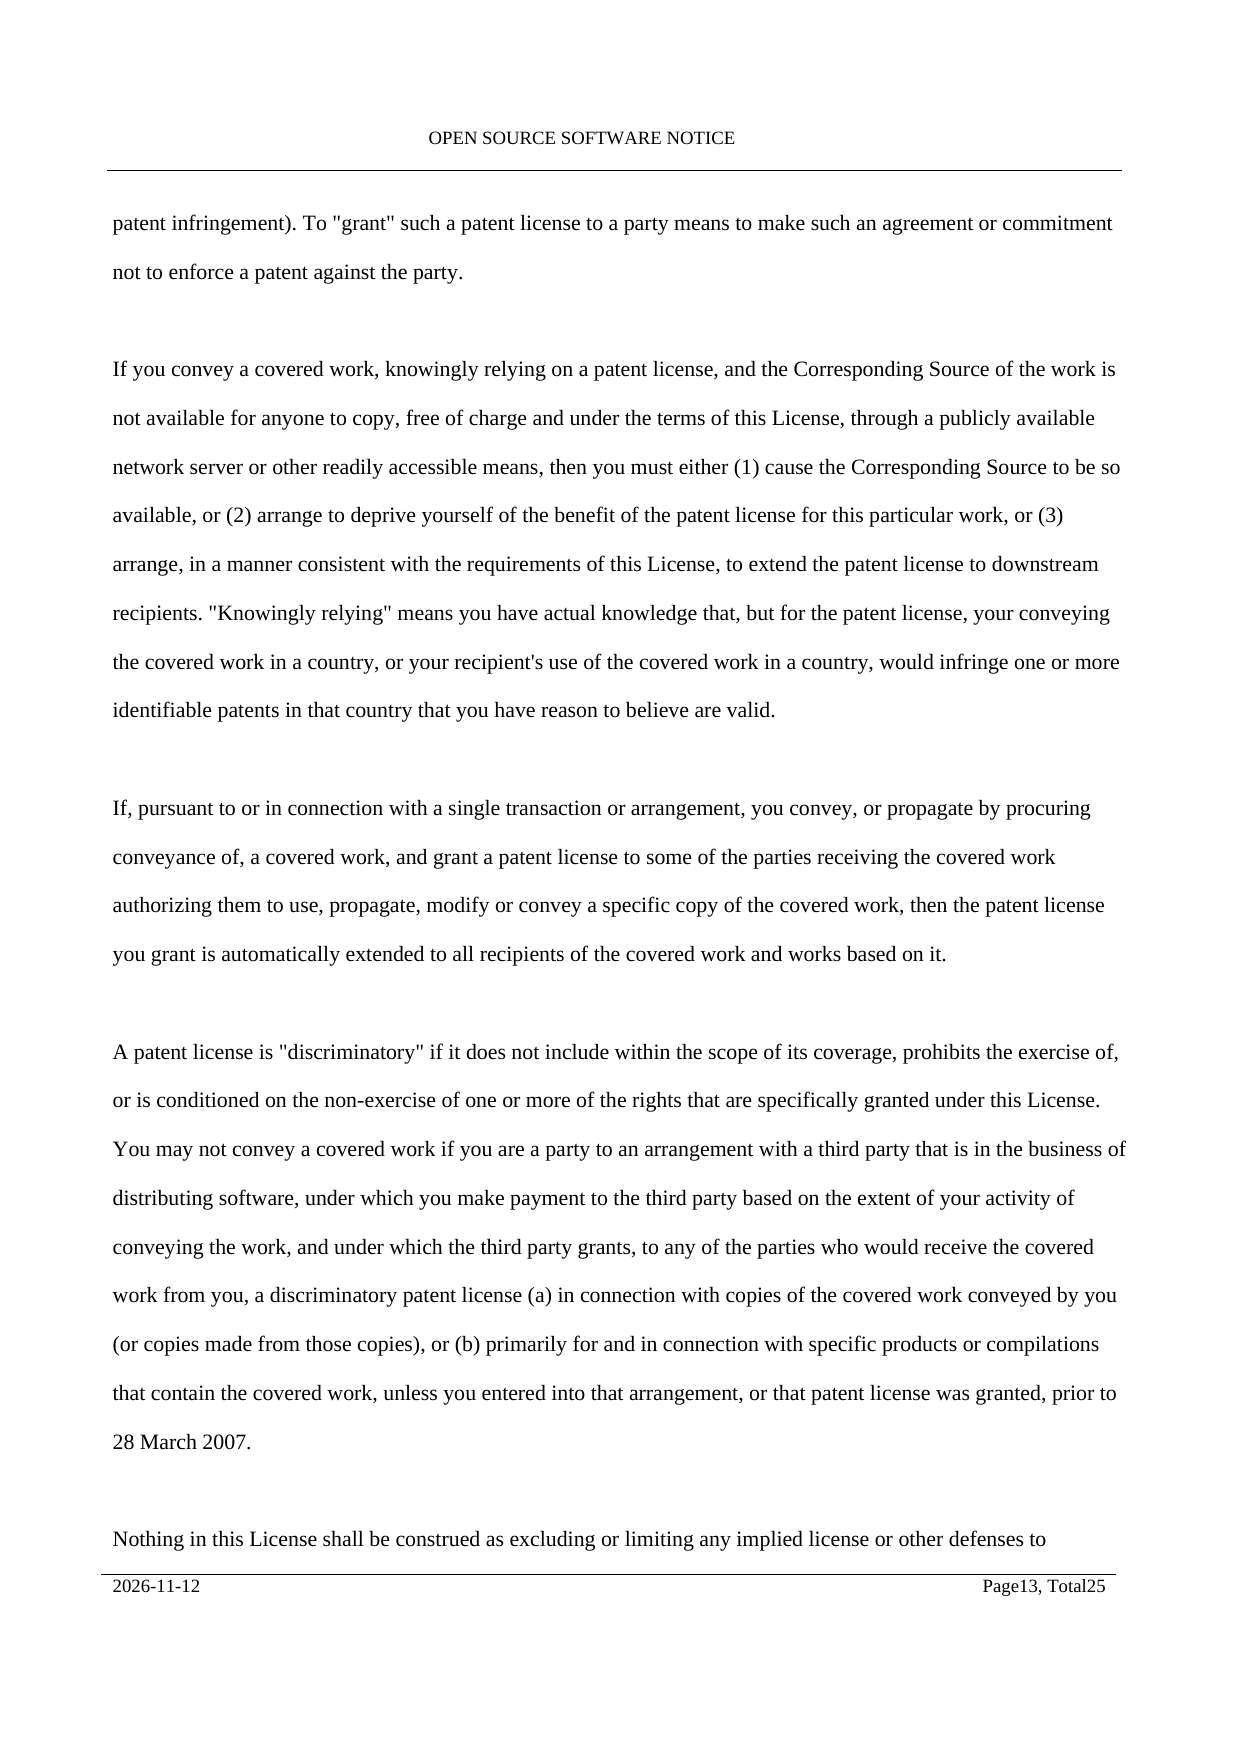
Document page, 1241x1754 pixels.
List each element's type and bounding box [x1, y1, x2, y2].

text [112, 206, 1128, 1555]
